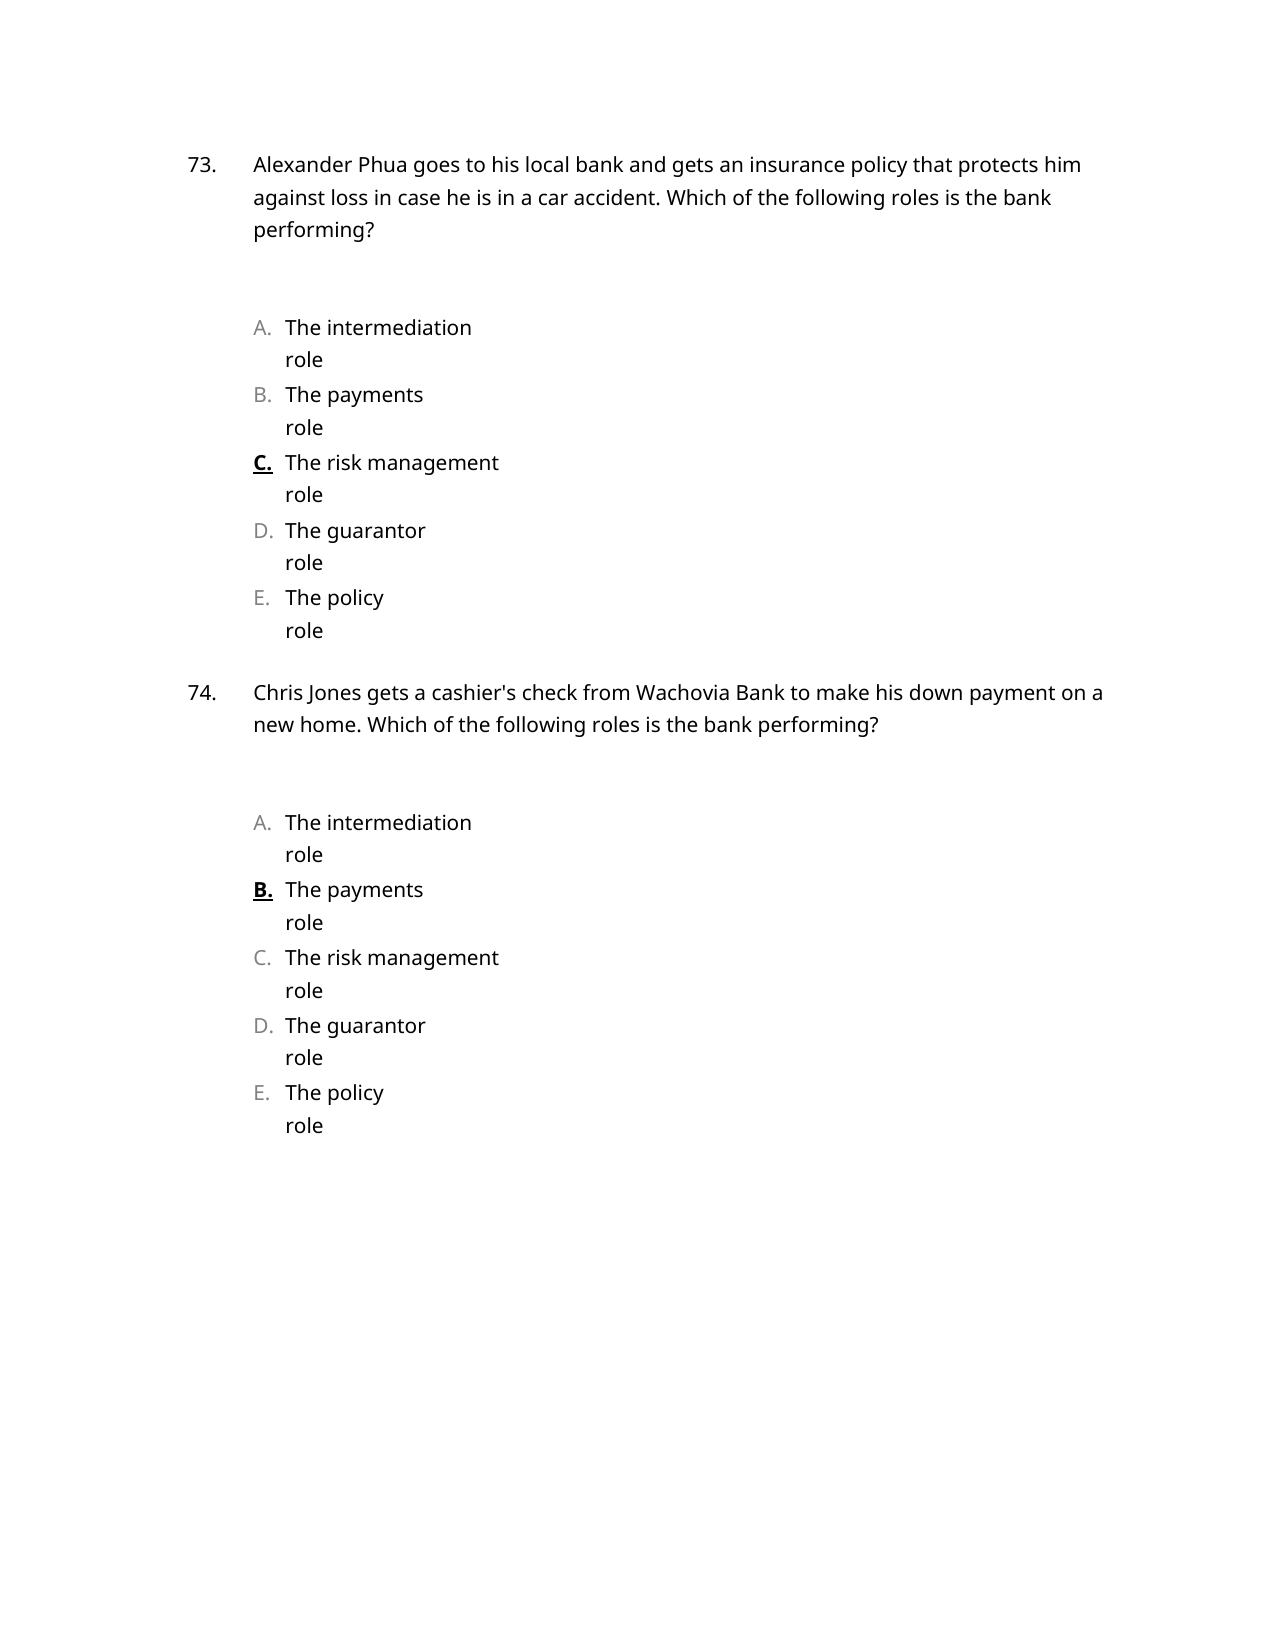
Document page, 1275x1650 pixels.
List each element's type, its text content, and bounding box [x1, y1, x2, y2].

table_header Chris Jones gets a cashier's check from Wachovia Bank to make his down payment on a new home. Which of the following roles is the bank performing? [253, 678, 1125, 1143]
table_header 74. [188, 678, 253, 1143]
table_header Alexander Phua goes to his local bank and gets an insurance policy that protects him against loss in case he is in a car accident. Which of the following roles is the bank performing? [253, 150, 1125, 648]
table_header 73. [188, 150, 253, 648]
